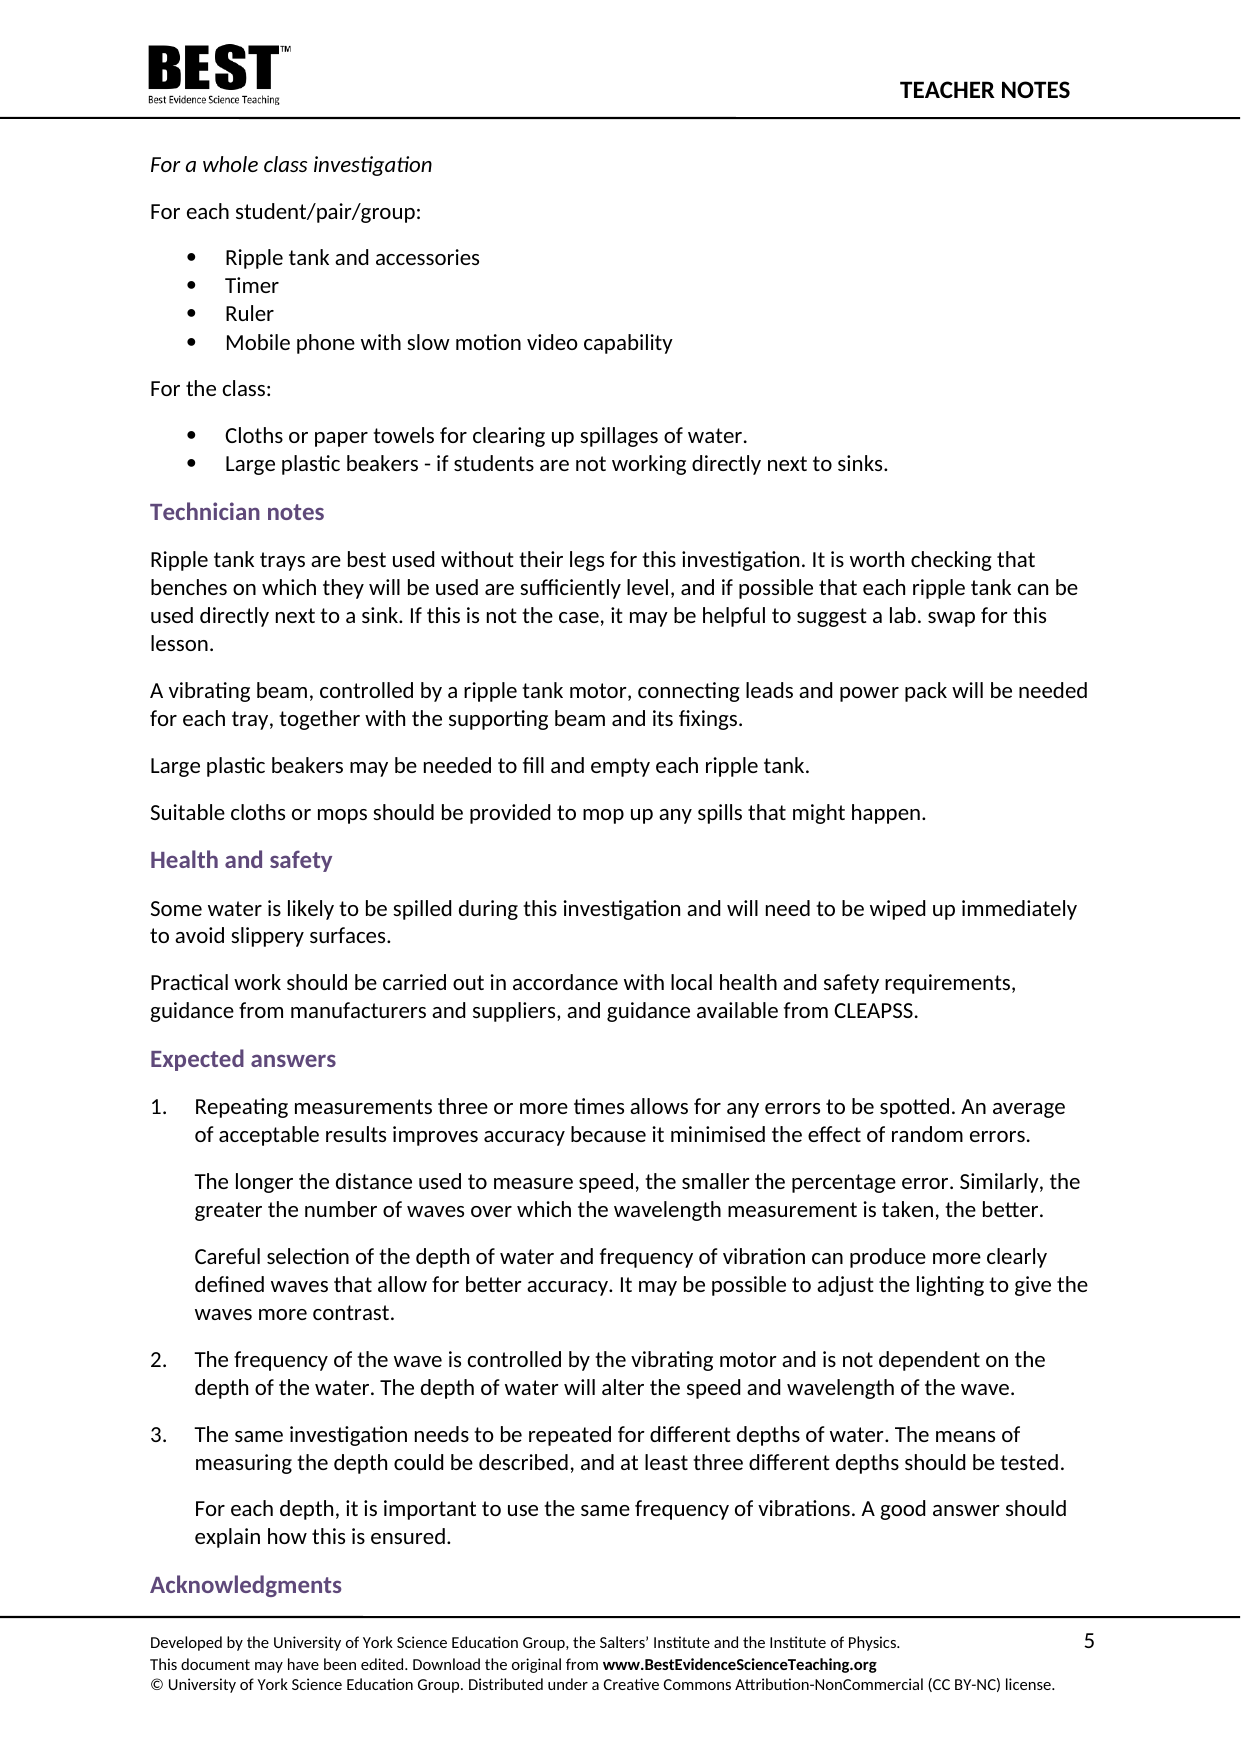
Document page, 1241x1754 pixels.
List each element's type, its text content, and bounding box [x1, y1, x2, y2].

text Ripple tank trays are best used without their legs for this investigation. It is worth checking that benches on which they will be used are sufficiently level, and if possible that each ripple tank can be used directly next to a sink. If this is not the case, it may be helpful to suggest a lab. swap for this lesson. [150, 545, 1090, 657]
text 1. Repeating measurements three or more times allows for any errors to be spotted. An average of acceptable results improves accuracy because it minimised the effect of random errors. [150, 1092, 1090, 1148]
text Some water is likely to be spilled during this investigation and will need to be wiped up immediately to avoid slippery surfaces. [150, 894, 1090, 950]
text Expected answers [150, 1043, 1090, 1074]
text Large plastic beakers may be needed to fill and empty each ripple tank. [150, 751, 1090, 779]
text Practical work should be carried out in accordance with local health and safety requirements, guidance from manufacturers and suppliers, and guidance available from CLEAPSS. [150, 968, 1090, 1024]
text 3. The same investigation needs to be repeated for different depths of water. The means of measuring the depth could be described, and at least three different depths should be tested. [150, 1420, 1090, 1476]
text The longer the distance used to measure speed, the smaller the percentage error. Similarly, the greater the number of waves over which the wavelength measurement is taken, the better. [194, 1167, 1090, 1223]
text Health and safety [150, 844, 1090, 875]
text For a whole class investigation [150, 150, 1090, 178]
text For each depth, it is important to use the same frequency of vibrations. A good answer should explain how this is ensured. [194, 1494, 1090, 1551]
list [187, 328, 1090, 356]
text A vibrating beam, controlled by a ripple tank motor, connecting leads and power pack will be needed for each tray, together with the supporting beam and its fixings. [150, 676, 1090, 732]
text Careful selection of the depth of water and frequency of vibration can produce more clearly defined waves that allow for better accuracy. It may be possible to adjust the lighting to give the waves more contrast. [194, 1242, 1090, 1326]
text Suitable cloths or mops should be provided to mop up any spills that might happen. [150, 798, 1090, 826]
list Timer [187, 272, 1090, 299]
text 2. The frequency of the wave is controlled by the vibrating motor and is not dependent on the depth of the water. The depth of water will alter the speed and wavelength of the wave. [150, 1345, 1090, 1401]
text For each student/pair/group: [150, 197, 1090, 225]
list Ripple tank and accessories [187, 243, 1090, 272]
picture [148, 44, 291, 105]
text Acknowledgments [150, 1569, 1090, 1600]
list Ruler [187, 299, 1090, 328]
text For the class: [150, 374, 1090, 402]
text Technician notes [150, 496, 1090, 526]
list Cloths or paper towels for clearing up spillages of water. [187, 421, 1090, 449]
list Large plastic beakers - if students are not working directly next to sinks. [187, 449, 1090, 477]
